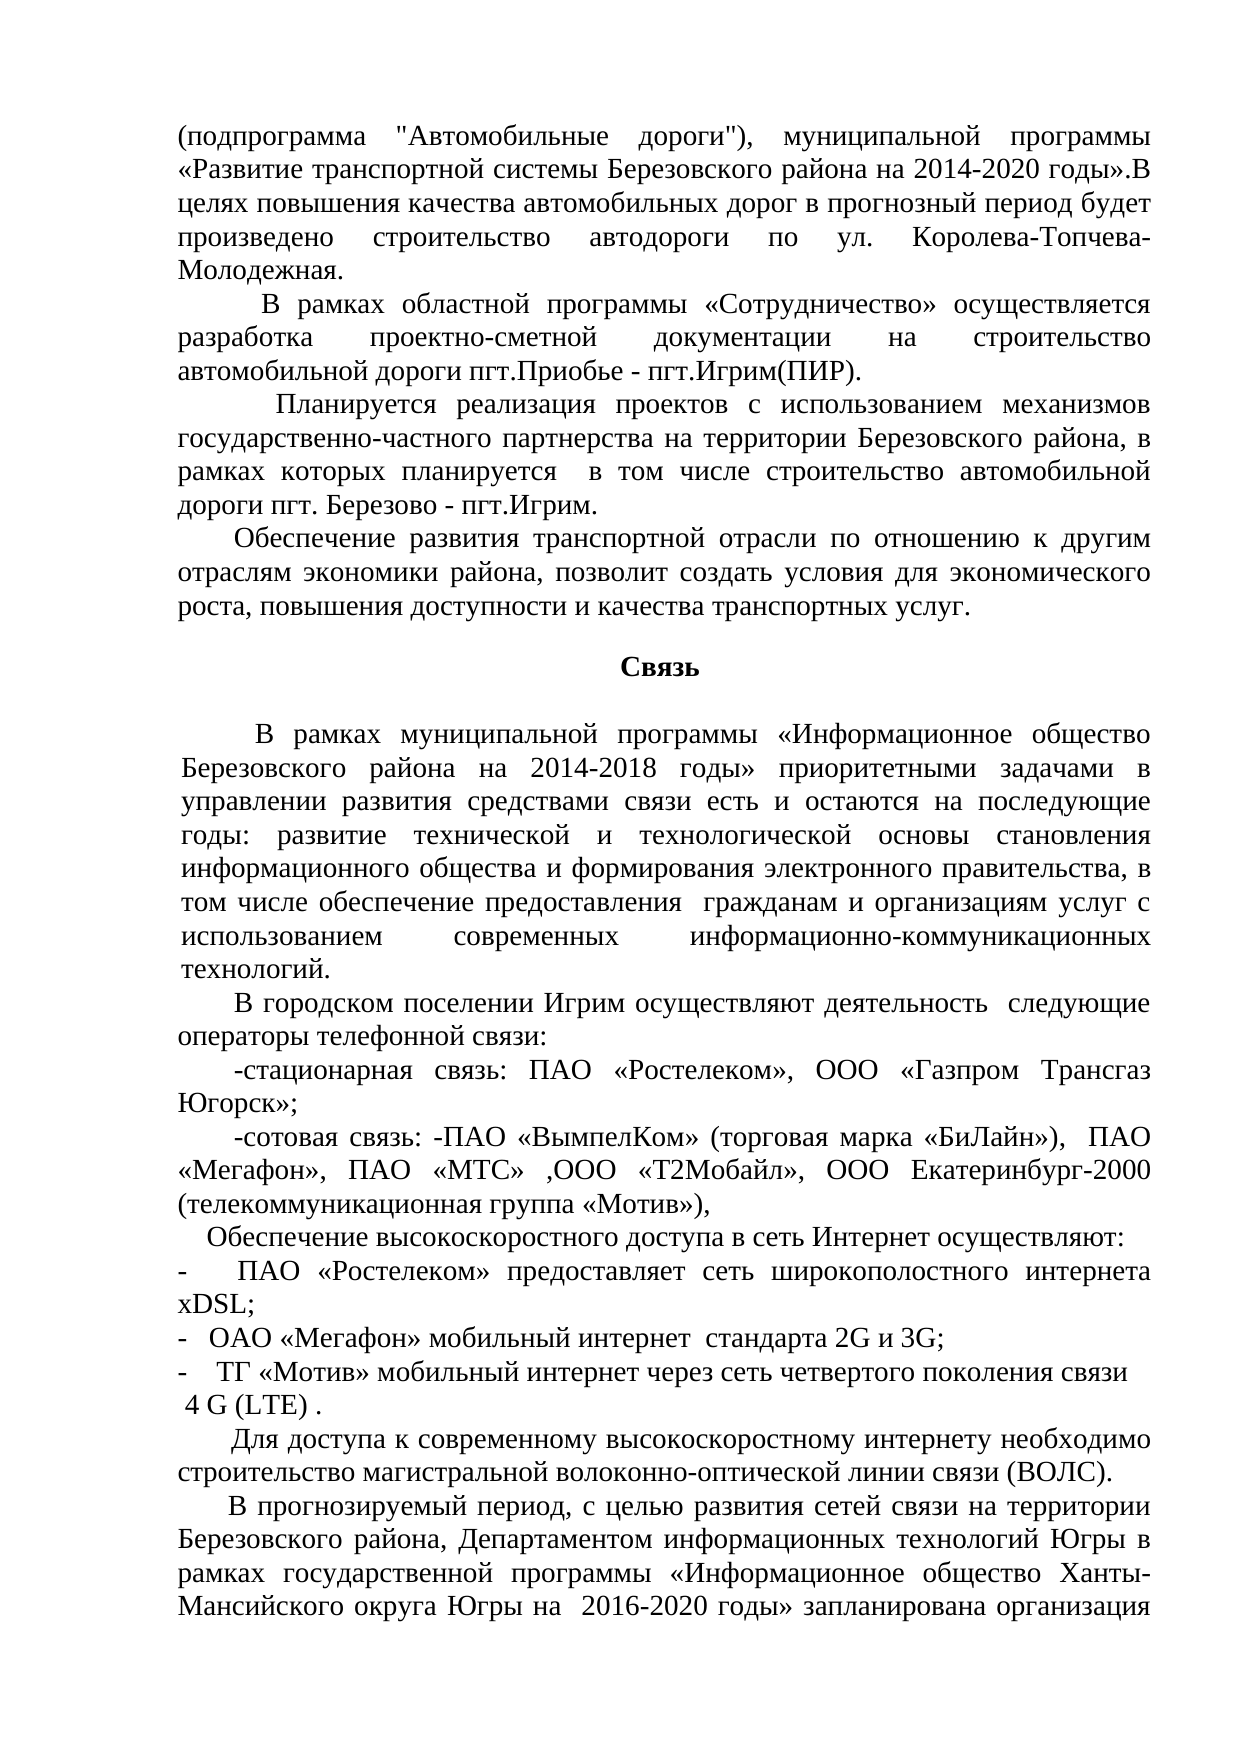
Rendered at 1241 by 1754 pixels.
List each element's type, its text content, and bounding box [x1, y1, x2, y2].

text - ОАО «Мегафон» мобильный интернет стандарта 2G и 3G; [177, 1320, 1152, 1354]
text - ПАО «Ростелеком» предоставляет сеть широкополостного интернета xDSL; [177, 1253, 1152, 1320]
text Связь [177, 649, 1152, 683]
text - ТГ «Мотив» мобильный интернет через сеть четвертого поколения связи [177, 1354, 1152, 1387]
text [177, 118, 1152, 286]
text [177, 1488, 1152, 1622]
text Обеспечение высокоскоростного доступа в сеть Интернет осуществляют: [177, 1219, 1152, 1253]
text Планируется реализация проектов с использованием механизмов государственно-частного партнерства на территории Березовского района, в рамках которых планируется в том числе строительство автомобильной дороги пгт. Березово - пгт.Игрим. [177, 386, 1152, 521]
text В рамках областной программы «Сотрудничество» осуществляется разработка проектно-сметной документации на строительство автомобильной дороги пгт.Приобье - пгт.Игрим(ПИР). [177, 286, 1152, 386]
text В рамках муниципальной программы «Информационное общество Березовского района на 2014-2018 годы» приоритетными задачами в управлении развития средствами связи есть и остаются на последующие годы: развитие технической и технологической основы становления информационного общества и формирования электронного правительства, в том числе обеспечение предоставления гражданам и организациям услуг с использованием современных информационно-коммуникационных технологий. [181, 716, 1152, 985]
text В городском поселении Игрим осуществляют деятельность следующие операторы телефонной связи: [177, 985, 1152, 1052]
text -сотовая связь: -ПАО «ВымпелКом» (торговая марка «БиЛайн»), ПАО «Мегафон», ПАО «МТС» ,ООО «Т2Мобайл», ООО Екатеринбург-2000 (телекоммуникационная группа «Мотив»), [177, 1119, 1152, 1219]
text Для доступа к современному высокоскоростному интернету необходимо строительство магистральной волоконно-оптической линии связи (ВОЛС). [177, 1421, 1152, 1488]
text -стационарная связь: ПАО «Ростелеком», ООО «Газпром Трансгаз Югорск»; [177, 1052, 1152, 1119]
text 4 G (LTE) . [177, 1387, 1152, 1421]
text Обеспечение развития транспортной отрасли по отношению к другим отраслям экономики района, позволит создать условия для экономического роста, повышения доступности и качества транспортных услуг. [177, 521, 1152, 621]
